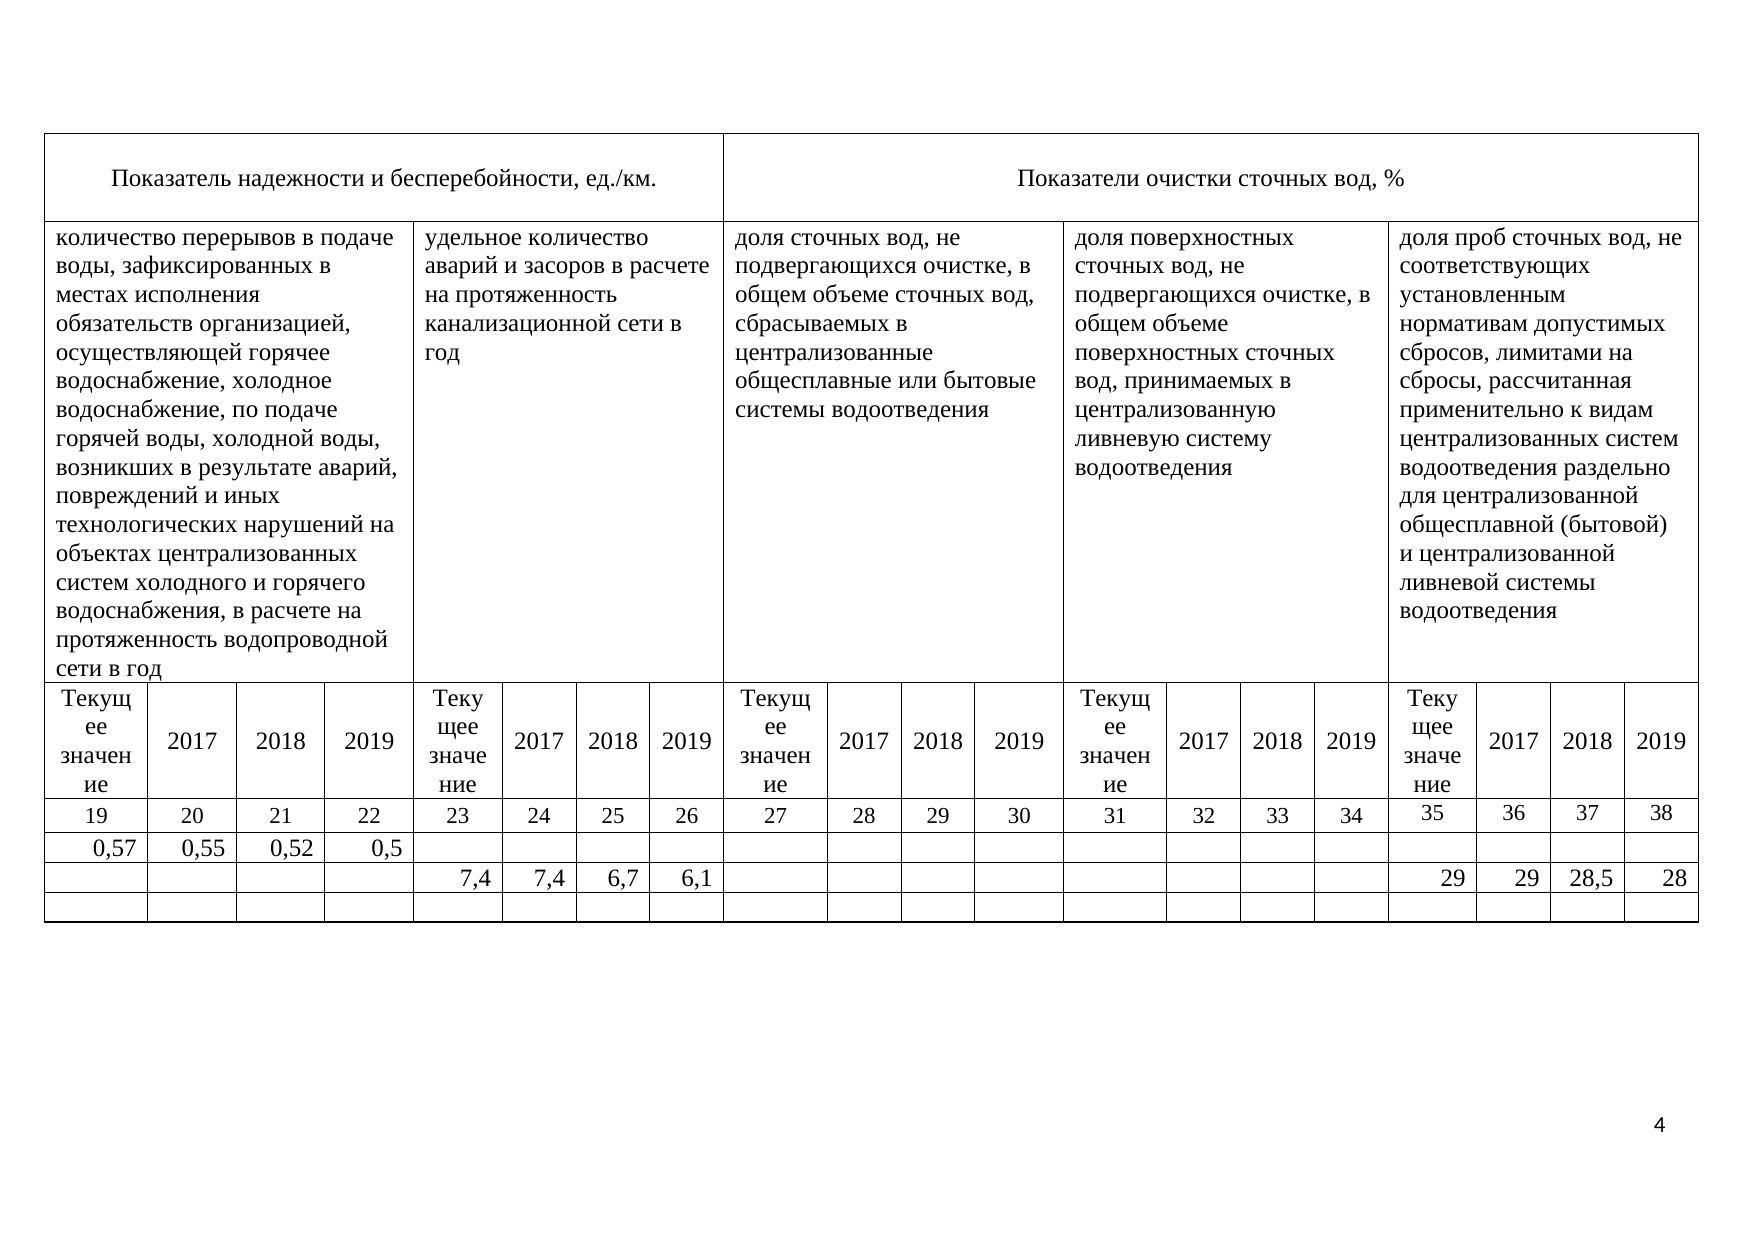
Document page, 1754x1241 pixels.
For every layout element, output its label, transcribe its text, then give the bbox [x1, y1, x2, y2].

table_cell 20 [148, 799, 236, 832]
table_cell [1315, 893, 1388, 921]
table_cell 2017 [828, 683, 901, 798]
table_cell [1477, 833, 1550, 862]
table_cell 29 [1389, 863, 1476, 892]
table_cell 24 [503, 799, 576, 832]
table_cell 34 [1315, 799, 1388, 832]
table_cell [577, 833, 649, 862]
table_cell [45, 863, 147, 892]
table_cell доля поверхностных сточных вод, не подвергающихся очистке, в общем объеме поверхностных сточных вод, принимаемых в централизованную ливневую систему водоотведения [1064, 222, 1388, 682]
table_cell 25 [577, 799, 649, 832]
table_cell [1315, 833, 1388, 862]
table_cell 26 [650, 799, 723, 832]
table_cell 27 [724, 799, 827, 832]
table_cell 36 [1477, 799, 1550, 832]
table_cell 22 [325, 799, 413, 832]
table_cell [1241, 893, 1314, 921]
table_cell 7,4 [414, 863, 502, 892]
table_cell 0,52 [237, 833, 324, 862]
table_cell [148, 863, 236, 892]
table_cell 6,1 [650, 863, 723, 892]
table_cell 6,7 [577, 863, 649, 892]
table_cell [975, 863, 1063, 892]
table_cell 2019 [975, 683, 1063, 798]
table_cell 19 [45, 799, 147, 832]
table_cell 2018 [902, 683, 974, 798]
table_cell [975, 833, 1063, 862]
table_cell 2018 [577, 683, 649, 798]
table_cell [1625, 893, 1698, 921]
table_cell [1064, 863, 1166, 892]
table_cell Текущее значение [414, 683, 502, 798]
table_cell [650, 833, 723, 862]
table_cell 0,57 [45, 833, 147, 862]
table_cell 28,5 [1551, 863, 1624, 892]
table_cell [237, 863, 324, 892]
table_cell [503, 833, 576, 862]
table_cell 2017 [1477, 683, 1550, 798]
table_cell 2017 [148, 683, 236, 798]
table_cell [325, 863, 413, 892]
table_cell [828, 893, 901, 921]
table_cell Текущее значение [45, 683, 147, 798]
table_cell 28 [1625, 863, 1698, 892]
table_cell [975, 893, 1063, 921]
table_cell 2019 [1625, 683, 1698, 798]
table_cell 23 [414, 799, 502, 832]
table_cell 21 [237, 799, 324, 832]
table_header Показатель надежности и бесперебойности, ед./км. [45, 134, 723, 221]
table_cell [1167, 893, 1240, 921]
table_cell [1625, 833, 1698, 862]
table_cell 2019 [650, 683, 723, 798]
table_cell [325, 893, 413, 921]
table_cell 2017 [1167, 683, 1240, 798]
table_cell 33 [1241, 799, 1314, 832]
table_cell [148, 893, 236, 921]
table_cell Текущее значение [1064, 683, 1166, 798]
table_cell 38 [1625, 799, 1698, 832]
table_cell [577, 893, 649, 921]
table_cell 29 [902, 799, 974, 832]
table_cell [724, 893, 827, 921]
table_cell [1241, 833, 1314, 862]
table_cell [828, 833, 901, 862]
table_cell 35 [1389, 799, 1476, 832]
table_cell [414, 893, 502, 921]
table_cell 28 [828, 799, 901, 832]
table_cell количество перерывов в подаче воды, зафиксированных в местах исполнения обязательств организацией, осуществляющей горячее водоснабжение, холодное водоснабжение, по подаче горячей воды, холодной воды, возникших в результате аварий, повреждений и иных технологических нарушений на объектах централизованных систем холодного и горячего водоснабжения, в расчете на протяженность водопроводной сети в год [45, 222, 413, 682]
table_cell удельное количество аварий и засоров в расчете на протяженность канализационной сети в год [414, 222, 723, 682]
table_cell 31 [1064, 799, 1166, 832]
table_cell [1167, 863, 1240, 892]
table_cell [650, 893, 723, 921]
table_cell Текущее значение [1389, 683, 1476, 798]
table_cell Текущее значение [724, 683, 827, 798]
table_cell [1551, 833, 1624, 862]
table_cell [1389, 893, 1476, 921]
table_cell [724, 833, 827, 862]
table_cell [828, 863, 901, 892]
table_cell [237, 893, 324, 921]
table_cell [902, 833, 974, 862]
table_cell [1477, 893, 1550, 921]
table_cell 2018 [1241, 683, 1314, 798]
table_cell 2019 [1315, 683, 1388, 798]
table_cell 2018 [1551, 683, 1624, 798]
table_cell 0,55 [148, 833, 236, 862]
table_cell [1064, 893, 1166, 921]
table_cell доля сточных вод, не подвергающихся очистке, в общем объеме сточных вод, сбрасываемых в централизованные общесплавные или бытовые системы водоотведения [724, 222, 1063, 682]
table_cell доля проб сточных вод, не соответствующих установленным нормативам допустимых сбросов, лимитами на сбросы, рассчитанная применительно к видам централизованных систем водоотведения раздельно для централизованной общесплавной (бытовой) и централизованной ливневой системы водоотведения [1389, 222, 1698, 682]
table_cell 37 [1551, 799, 1624, 832]
table_cell [902, 893, 974, 921]
table_cell [1167, 833, 1240, 862]
table_cell [414, 833, 502, 862]
table_header Показатели очистки сточных вод, % [724, 134, 1698, 221]
table_cell [1389, 833, 1476, 862]
table_cell [1241, 863, 1314, 892]
table_cell [1551, 893, 1624, 921]
table_cell 29 [1477, 863, 1550, 892]
table_cell 2017 [503, 683, 576, 798]
table_cell [1064, 833, 1166, 862]
table_cell 30 [975, 799, 1063, 832]
table_cell [1315, 863, 1388, 892]
table_cell [45, 893, 147, 921]
table_cell 7,4 [503, 863, 576, 892]
table_cell [902, 863, 974, 892]
table_cell [503, 893, 576, 921]
table_cell 0,5 [325, 833, 413, 862]
table_cell 32 [1167, 799, 1240, 832]
table_cell [724, 863, 827, 892]
table_cell 2019 [325, 683, 413, 798]
table_cell 2018 [237, 683, 324, 798]
